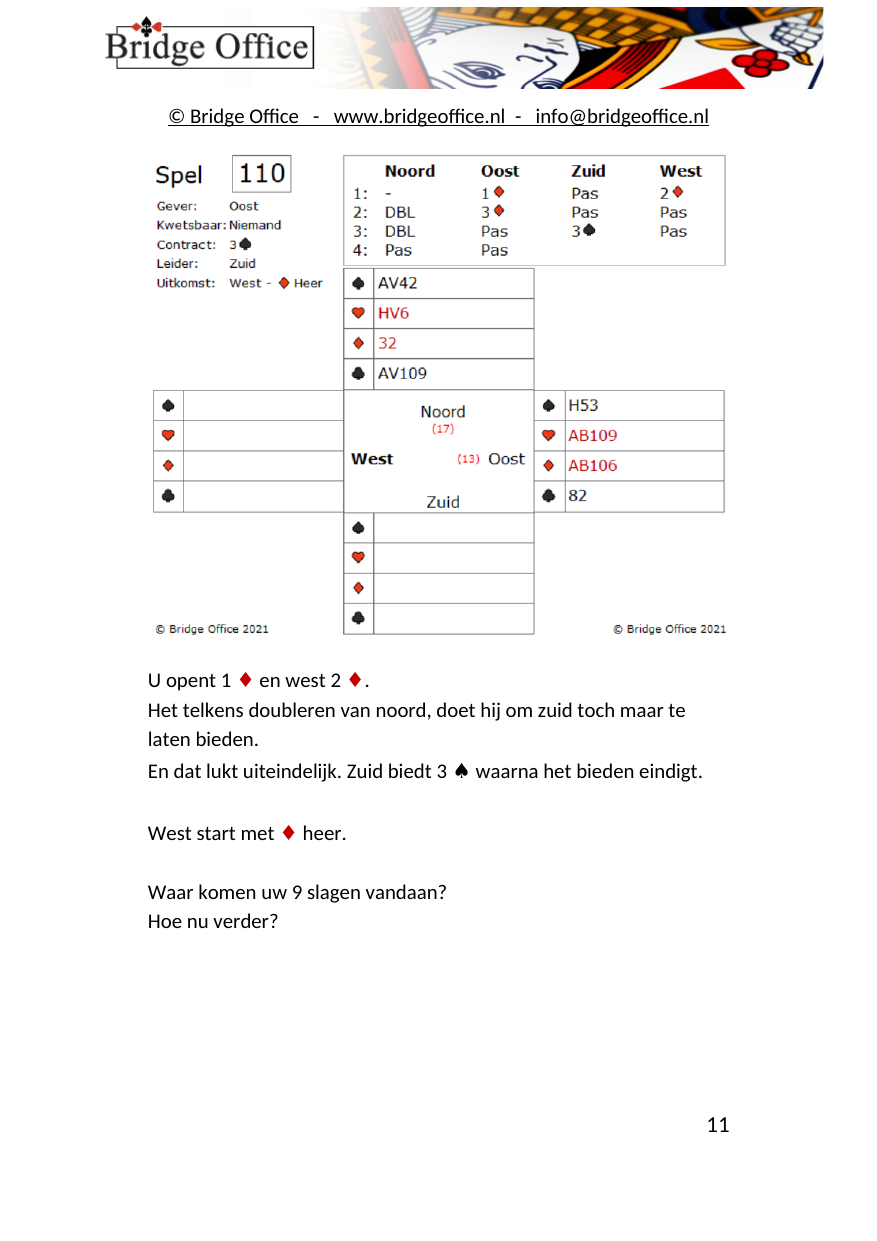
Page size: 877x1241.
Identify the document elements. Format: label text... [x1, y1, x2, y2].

text Het telkens doubleren van noord, doet hij om zuid toch maar te laten bieden. [148, 697, 729, 752]
text En dat lukt uiteindelijk. Zuid biedt 3 ♠ waarna het bieden eindigt. [148, 756, 729, 784]
picture [78, 7, 824, 89]
text Waar komen uw 9 slagen vandaan? Hoe nu verder? [148, 879, 729, 934]
text U opent 1 ♦ en west 2 ♦. [148, 665, 729, 693]
picture [147, 147, 730, 640]
text West start met ♦ heer. [148, 818, 729, 846]
